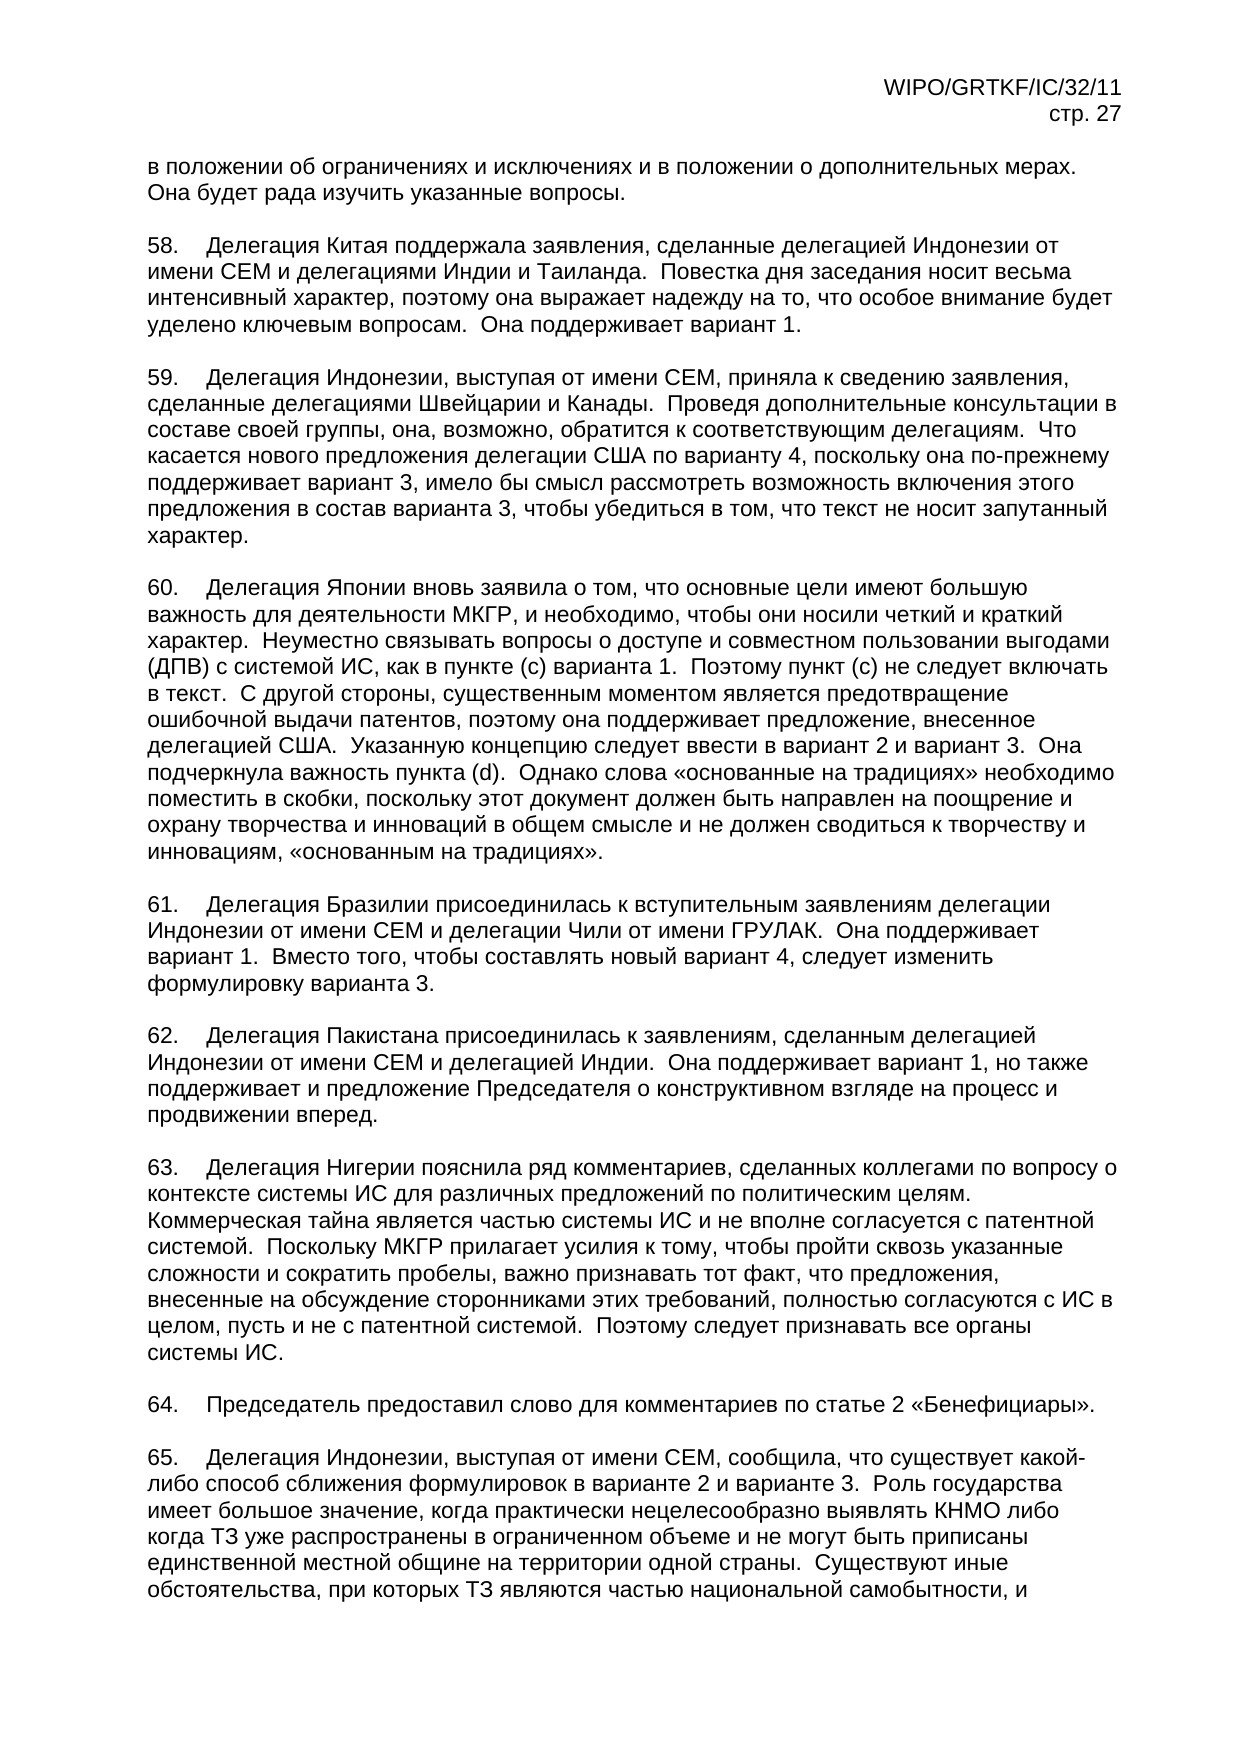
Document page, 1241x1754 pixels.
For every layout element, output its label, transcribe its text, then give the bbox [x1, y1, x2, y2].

list Делегация Нигерии пояснила ряд комментариев, сделанных коллегами по вопросу о контексте системы ИС для различных предложений по политическим целям. Коммерческая тайна является частью системы ИС и не вполне согласуется с патентной системой. Поскольку МКГР прилагает усилия к тому, чтобы пройти сквозь указанные сложности и сократить пробелы, важно признавать тот факт, что предложения, внесенные на обсуждение сторонниками этих требований, полностью согласуются с ИС в целом, пусть и не с патентной системой. Поэтому следует признавать все органы системы ИС. [147, 1154, 1122, 1365]
list Делегация Бразилии присоединилась к вступительным заявлениям делегации Индонезии от имени СЕМ и делегации Чили от имени ГРУЛАК. Она поддерживает вариант 1. Вместо того, чтобы составлять новый вариант 4, следует изменить формулировку варианта 3. [147, 891, 1122, 996]
list Делегация Японии вновь заявила о том, что основные цели имеют большую важность для деятельности МКГР, и необходимо, чтобы они носили четкий и краткий характер. Неуместно связывать вопросы о доступе и совместном пользовании выгодами (ДПВ) с системой ИС, как в пункте (c) варианта 1. Поэтому пункт (c) не следует включать в текст. С другой стороны, существенным моментом является предотвращение ошибочной выдачи патентов, поэтому она поддерживает предложение, внесенное делегацией США. Указанную концепцию следует ввести в вариант 2 и вариант 3. Она подчеркнула важность пункта (d). Однако слова «основанные на традициях» необходимо поместить в скобки, поскольку этот документ должен быть направлен на поощрение и охрану творчества и инноваций в общем смысле и не должен сводиться к творчеству и инновациям, «основанным на традициях». [147, 574, 1122, 864]
list Делегация Китая поддержала заявления, сделанные делегацией Индонезии от имени СЕМ и делегациями Индии и Таиланда. Повестка дня заседания носит весьма интенсивный характер, поэтому она выражает надежду на то, что особое внимание будет уделено ключевым вопросам. Она поддерживает вариант 1. [147, 232, 1122, 337]
list Делегация Индонезии, выступая от имени СЕМ, приняла к сведению заявления, сделанные делегациями Швейцарии и Канады. Проведя дополнительные консультации в составе своей группы, она, возможно, обратится к соответствующим делегациям. Что касается нового предложения делегации США по варианту 4, поскольку она по-прежнему поддерживает вариант 3, имело бы смысл рассмотреть возможность включения этого предложения в состав варианта 3, чтобы убедиться в том, что текст не носит запутанный характер. [147, 363, 1122, 548]
list Делегация Пакистана присоединилась к заявлениям, сделанным делегацией Индонезии от имени СЕМ и делегацией Индии. Она поддерживает вариант 1, но также поддерживает и предложение Председателя о конструктивном взгляде на процесс и продвижении вперед. [147, 1022, 1122, 1128]
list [147, 1444, 1122, 1602]
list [147, 153, 1122, 205]
list Председатель предоставил слово для комментариев по статье 2 «Бенефициары». [147, 1391, 1122, 1418]
